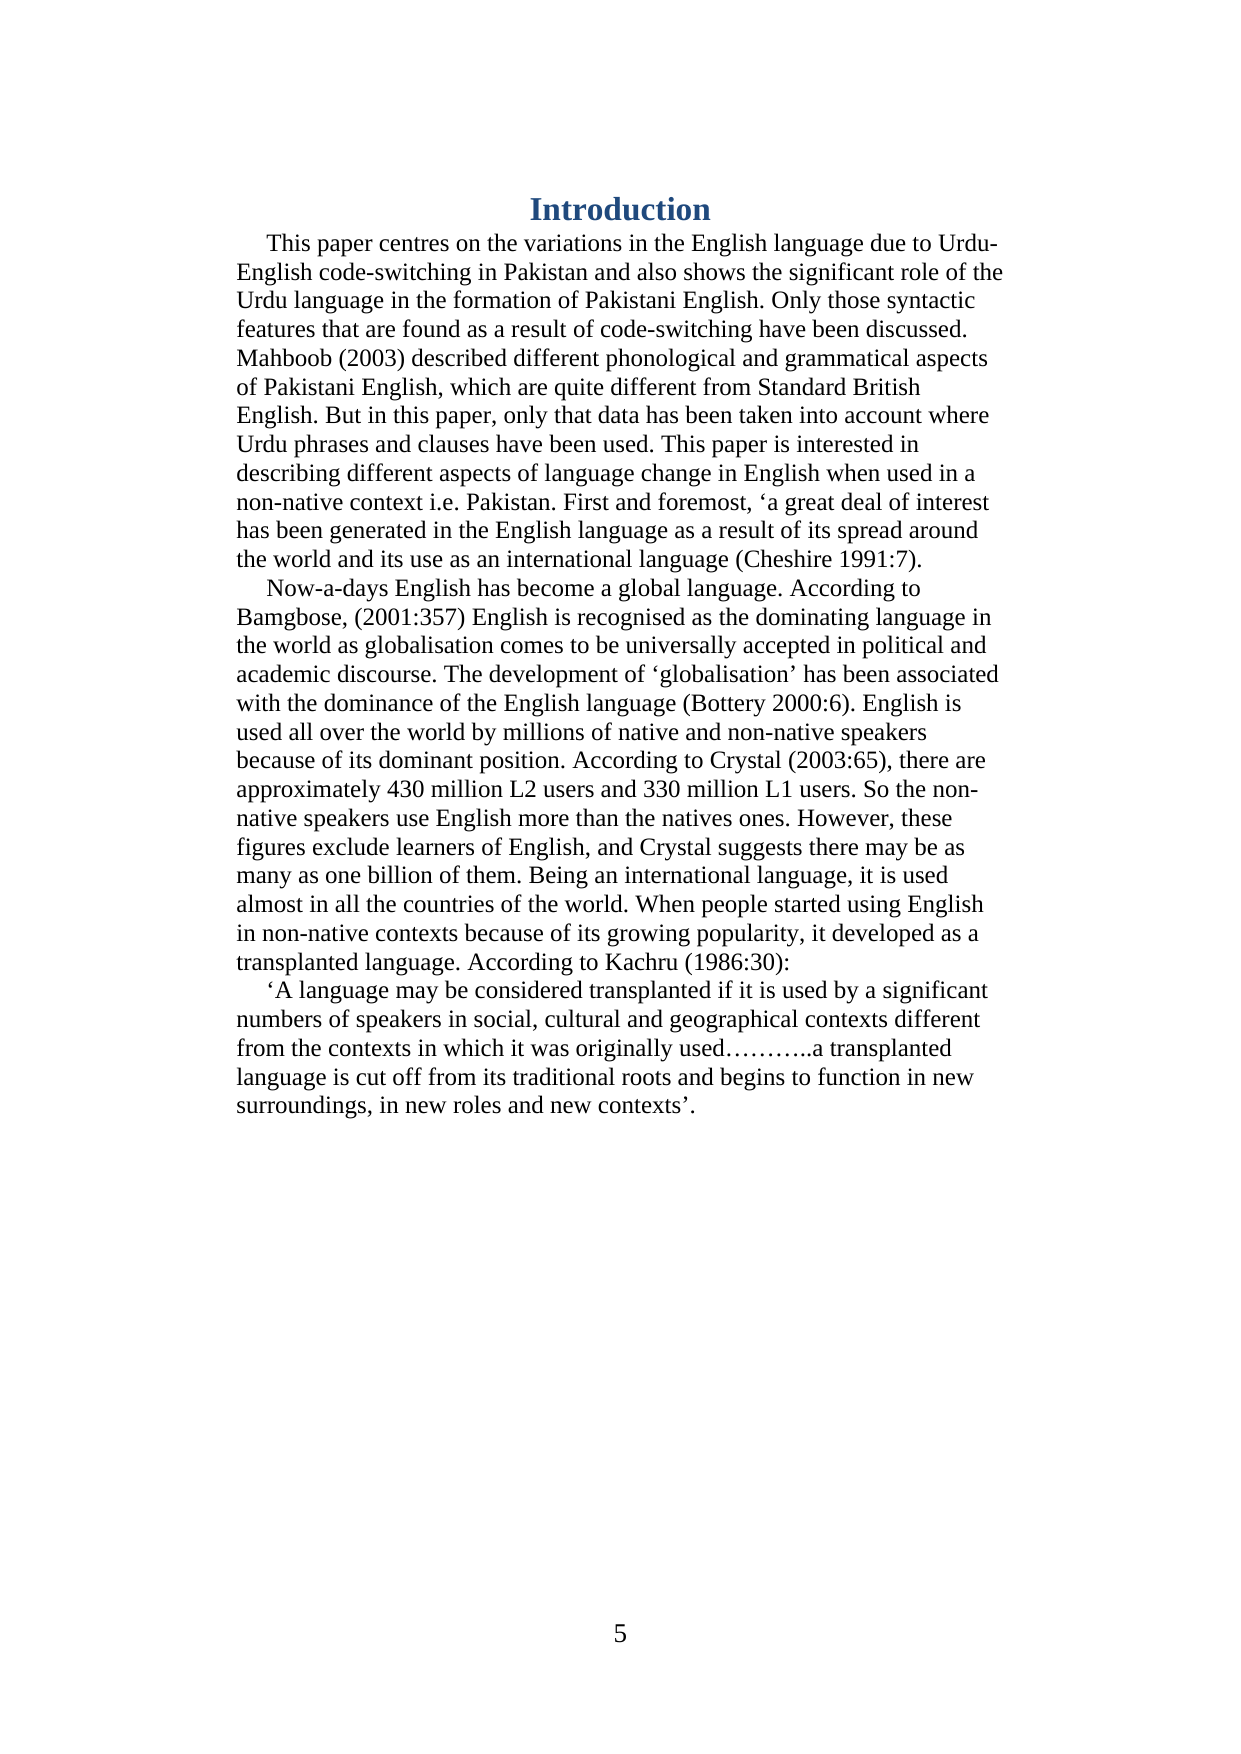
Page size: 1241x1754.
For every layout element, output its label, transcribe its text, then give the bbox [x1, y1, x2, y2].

text ‘A language may be considered transplanted if it is used by a significant numbers of speakers in social, cultural and geographical contexts different from the contexts in which it was originally used………..a transplanted language is cut off from its traditional roots and begins to function in new surroundings, in new roles and new contexts’. [236, 976, 1004, 1119]
text Now-a-days English has become a global language. According to Bamgbose, (2001:357) English is recognised as the dominating language in the world as globalisation comes to be universally accepted in political and academic discourse. The development of ‘globalisation’ has been associated with the dominance of the English language (Bottery 2000:6). English is used all over the world by millions of native and non-native speakers because of its dominant position. According to Crystal (2003:65), there are approximately 430 million L2 users and 330 million L1 users. So the non-native speakers use English more than the natives ones. However, these figures exclude learners of English, and Crystal suggests there may be as many as one billion of them. Being an international language, it is used almost in all the countries of the world. When people started using English in non-native contexts because of its growing popularity, it developed as a transplanted language. According to Kachru (1986:30): [236, 573, 1004, 976]
text This paper centres on the variations in the English language due to Urdu-English code-switching in Pakistan and also shows the significant role of the Urdu language in the formation of Pakistani English. Only those syntactic features that are found as a result of code-switching have been discussed. Mahboob (2003) described different phonological and grammatical aspects of Pakistani English, which are quite different from Standard British English. But in this paper, only that data has been taken into account where Urdu phrases and clauses have been used. This paper is interested in describing different aspects of language change in English when used in a non-native context i.e. Pakistan. First and foremost, ‘a great deal of interest has been generated in the English language as a result of its spread around the world and its use as an international language (Cheshire 1991:7). [236, 228, 1004, 573]
subtitle Introduction [236, 190, 1004, 228]
